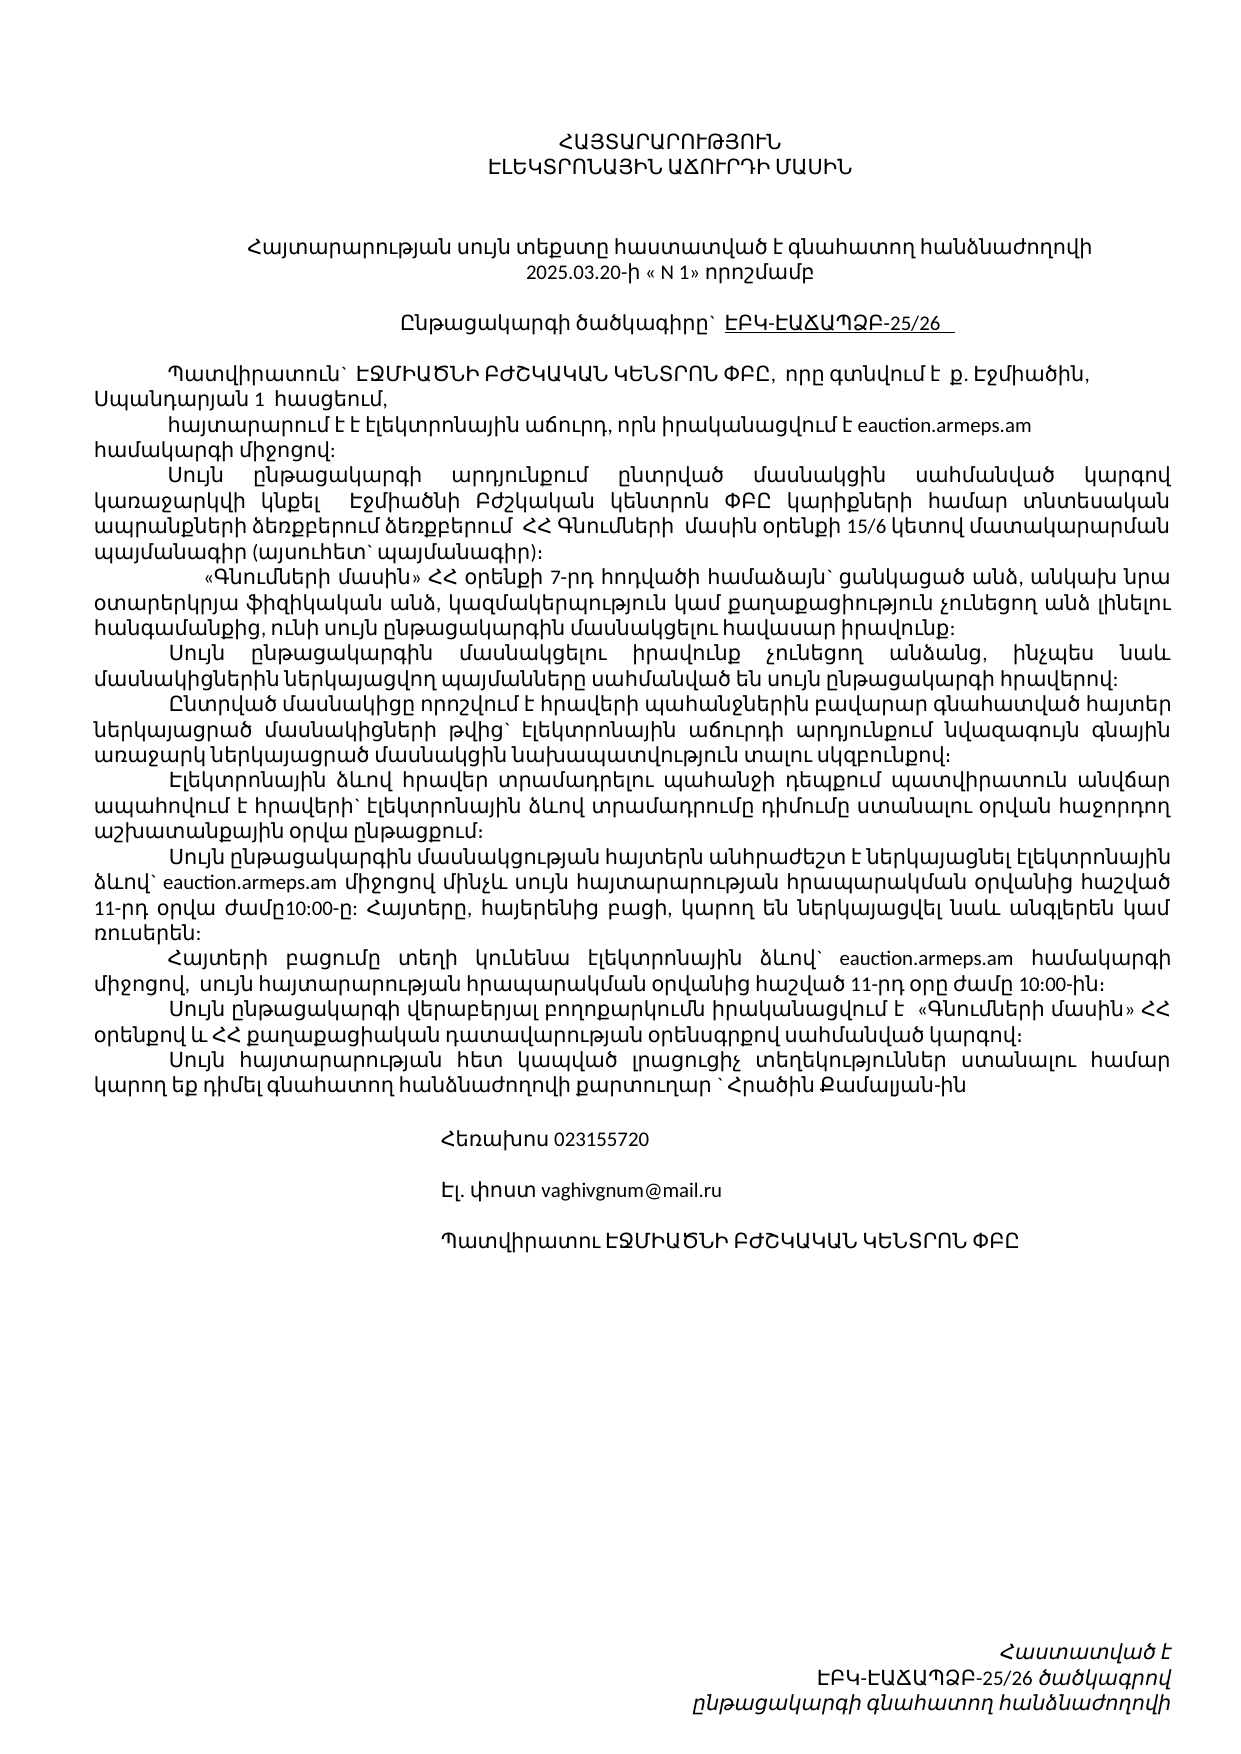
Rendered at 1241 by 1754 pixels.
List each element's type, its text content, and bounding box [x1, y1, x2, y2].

text Սույն ընթացակարգի վերաբերյալ բողոքարկումն իրականացվում է «Գնումների մասին» ՀՀ օրենքով և ՀՀ քաղաքացիական դատավարության օրենսգրքով սահմանված կարգով։ [94, 996, 1171, 1047]
text Ընթացակարգի ծածկագիրը` ԷԲԿ-ԷԱՃԱՊՁԲ-25/26 [94, 310, 1171, 336]
text Էլեկտրոնային ձևով հրավեր տրամադրելու պահանջի դեպքում պատվիրատուն անվճար ապահովում է հրավերի` էլեկտրոնային ձևով տրամադրումը դիմումը ստանալու օրվան հաջորդող աշխատանքային օրվա ընթացքում։ [94, 768, 1171, 844]
text Սույն ընթացակարգի արդյունքում ընտրված մասնակցին սահմանված կարգով կառաջարկվի կնքել Էջմիածնի Բժշկական կենտրոն ՓԲԸ կարիքների համար տնտեսական ապրանքների ձեռքբերում ձեռքբերում ՀՀ Գնումների մասին օրենքի 15/6 կետով մատակարարման պայմանագիր (այսուհետ` պայմանագիր)։ [94, 463, 1171, 564]
text հայտարարում է է էլեկտրոնային աճուրդ, որն իրականացվում է eauction.armeps.am համակարգի միջոցով: [94, 412, 1171, 463]
text Սույն ընթացակարգին մասնակցելու իրավունք չունեցող անձանց, ինչպես նաև մասնակիցներին ներկայացվող պայմանները սահմանված են սույն ընթացակարգի հրավերով: [94, 641, 1171, 691]
text Սույն հայտարարության հետ կապված լրացուցիչ տեղեկություններ ստանալու համար կարող եք դիմել գնահատող հանձնաժողովի քարտուղար ` Հրածին Քամալյան-ին [94, 1047, 1171, 1098]
text 2025.03.20 -ի « N 1» որոշմամբ [94, 259, 1171, 285]
text Հայտարարության սույն տեքստը հաստատված է գնահատող հանձնաժողովի [94, 234, 1171, 259]
text ՀԱՅՏԱՐԱՐՈՒԹՅՈՒՆ [94, 129, 1171, 154]
text Հայտերի բացումը տեղի կունենա էլեկտրոնային ձևով` eauction.armeps.am համակարգի միջոցով, սույն հայտարարության հրապարակման օրվանից հաշված 11-րդ օրը ժամը 10:00-ին։ [94, 946, 1171, 996]
text Էլ. փոստ vaghivgnum@mail.ru [94, 1177, 1171, 1203]
text ԷԲԿ-ԷԱՃԱՊՁԲ-25/26 ծածկագրով [94, 1665, 1171, 1690]
text Պատվիրատու ԷՋՄԻԱԾՆԻ ԲԺՇԿԱԿԱՆ ԿԵՆՏՐՈՆ ՓԲԸ [94, 1228, 1171, 1253]
text ընթացակարգի գնահատող հանձնաժողովի [94, 1690, 1171, 1716]
text «Գնումների մասին» ՀՀ օրենքի 7-րդ հոդվածի համաձայն` ցանկացած անձ, անկախ նրա օտարերկրյա ֆիզիկական անձ, կազմակերպություն կամ քաղաքացիություն չունեցող անձ լինելու հանգամանքից, ունի սույն ընթացակարգին մասնակցելու հավասար իրավունք: [94, 564, 1171, 641]
text Ընտրված մասնակիցը որոշվում է հրավերի պահանջներին բավարար գնահատված հայտեր ներկայացրած մասնակիցների թվից` էլեկտրոնային աճուրդի արդյունքում նվազագույն գնային առաջարկ ներկայացրած մասնակցին նախապատվություն տալու սկզբունքով։ [94, 691, 1171, 768]
text Հաստատված է [94, 1639, 1171, 1665]
text Հեռախոս 023155720 [94, 1126, 1171, 1152]
text ԷԼԵԿՏՐՈՆԱՅԻՆ ԱՃՈՒՐԴԻ ՄԱՍԻՆ [94, 154, 1171, 180]
text Պատվիրատուն` ԷՋՄԻԱԾՆԻ ԲԺՇԿԱԿԱՆ ԿԵՆՏՐՈՆ ՓԲԸ, որը գտնվում է ք. Էջմիածին, Սպանդարյան 1 հասցեում, [94, 361, 1171, 412]
text Սույն ընթացակարգին մասնակցության հայտերն անհրաժեշտ է ներկայացնել էլեկտրոնային ձևով` eauction.armeps.am միջոցով մինչև սույն հայտարարության հրապարակման օրվանից հաշված 11-րդ օրվա ժամը10:00-ը: Հայտերը, հայերենից բացի, կարող են ներկայացվել նաև անգլերեն կամ ռուսերեն: [94, 844, 1171, 946]
